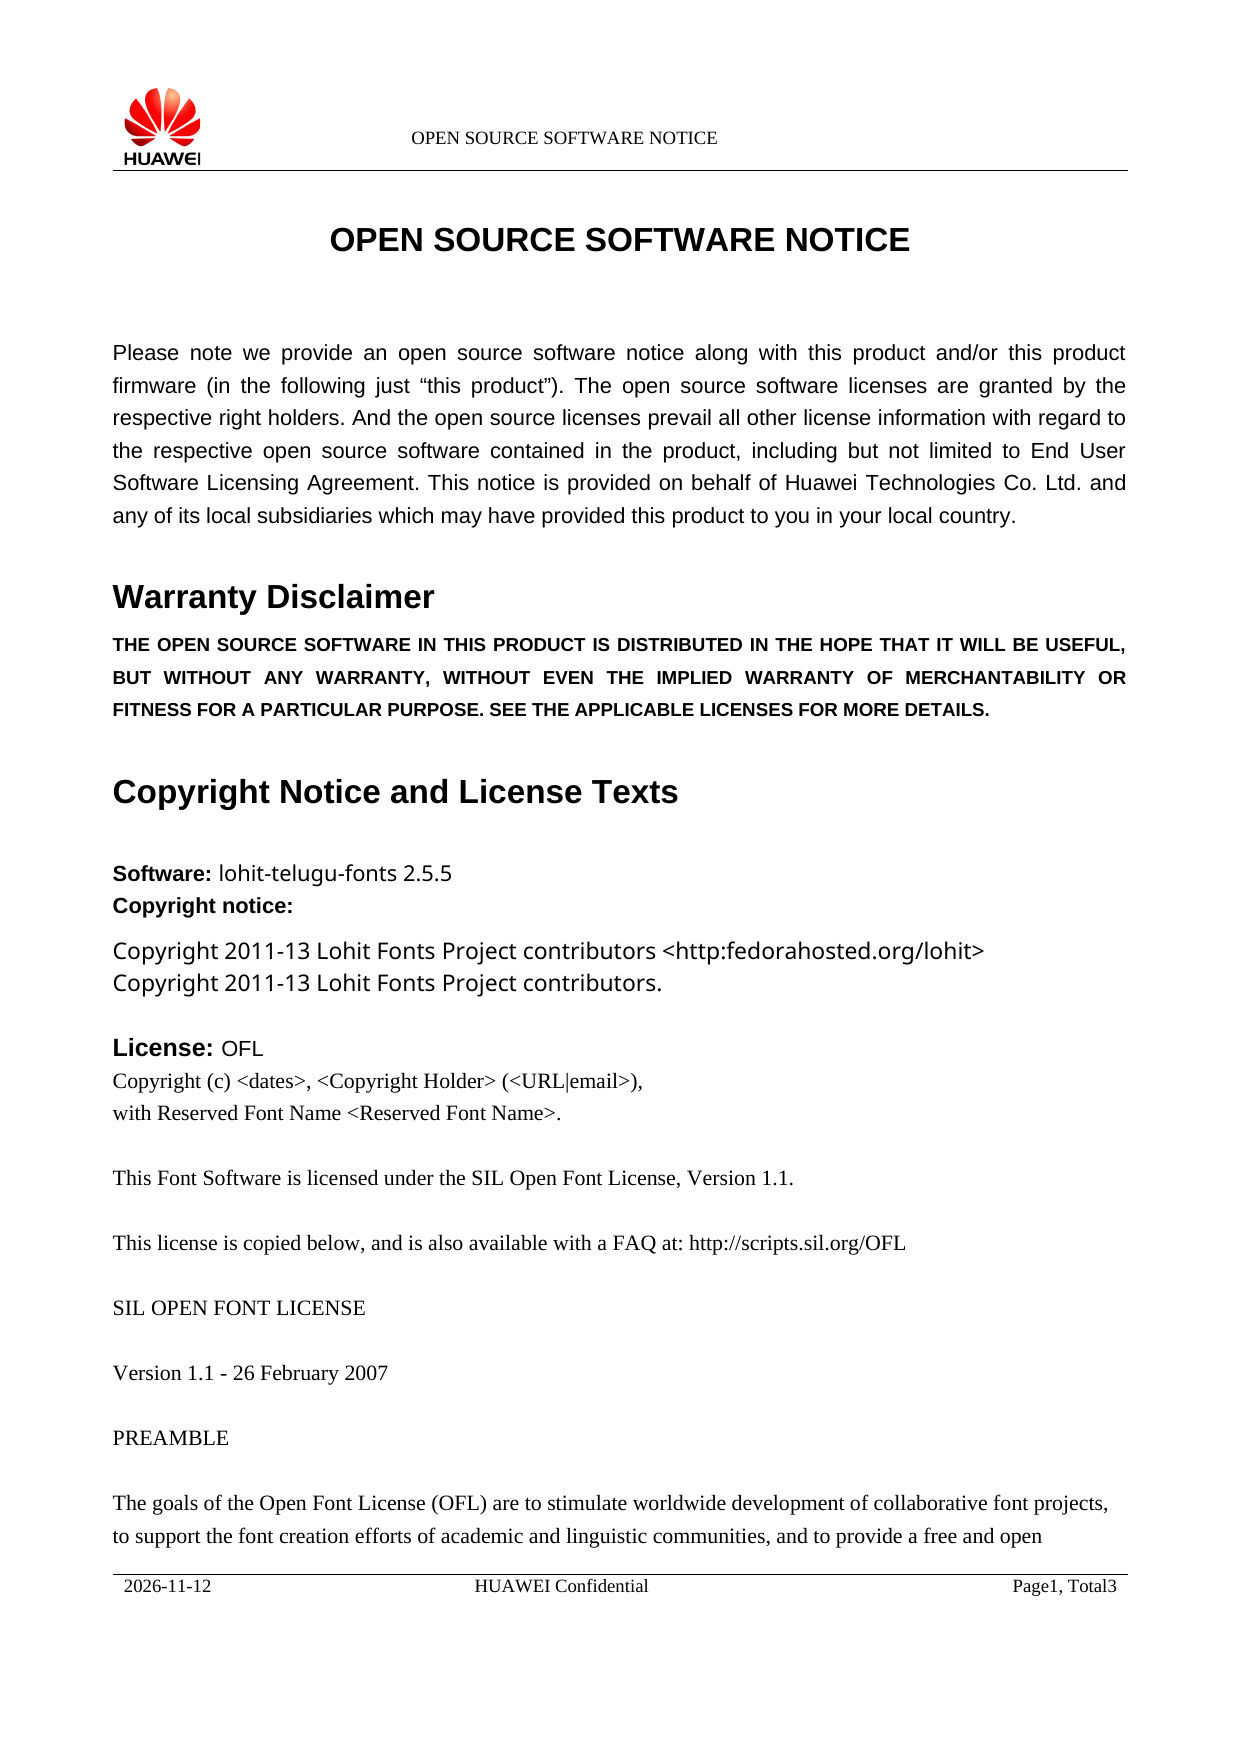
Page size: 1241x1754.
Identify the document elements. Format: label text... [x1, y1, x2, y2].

text Copyright 2011-13 Lohit Fonts Project contributors <http:fedorahosted.org/lohit> Copyright 2011-13 Lohit Fonts Project contributors. [112, 934, 1128, 1031]
text Copyright notice: [112, 889, 1128, 921]
text OPEN SOURCE SOFTWARE NOTICE [112, 206, 1128, 271]
picture [124, 88, 201, 165]
title Software: lohit-telugu-fonts 2.5.5 [112, 856, 1128, 889]
text Warranty Disclaimer [112, 564, 1128, 629]
text License: OFL [112, 1031, 1128, 1064]
text The open source software in this product is distributed in the hope that it will be useful, but WITHOUT ANY WARRANTY, without even the implied warranty of MERCHANTABILITY or FITNESS FOR A PARTICULAR PURPOSE. See the applicable licenses for more details. [112, 629, 1128, 726]
text Please note we provide an open source software notice along with this product and/or this product firmware (in the following just “this product”). The open source software licenses are granted by the respective right holders. And the open source licenses prevail all other license information with regard to the respective open source software contained in the product, including but not limited to End User Software Licensing Agreement. This notice is provided on behalf of Huawei Technologies Co. Ltd. and any of its local subsidiaries which may have provided this product to you in your local country. [112, 336, 1128, 531]
text Copyright Notice and License Texts [112, 759, 1128, 824]
